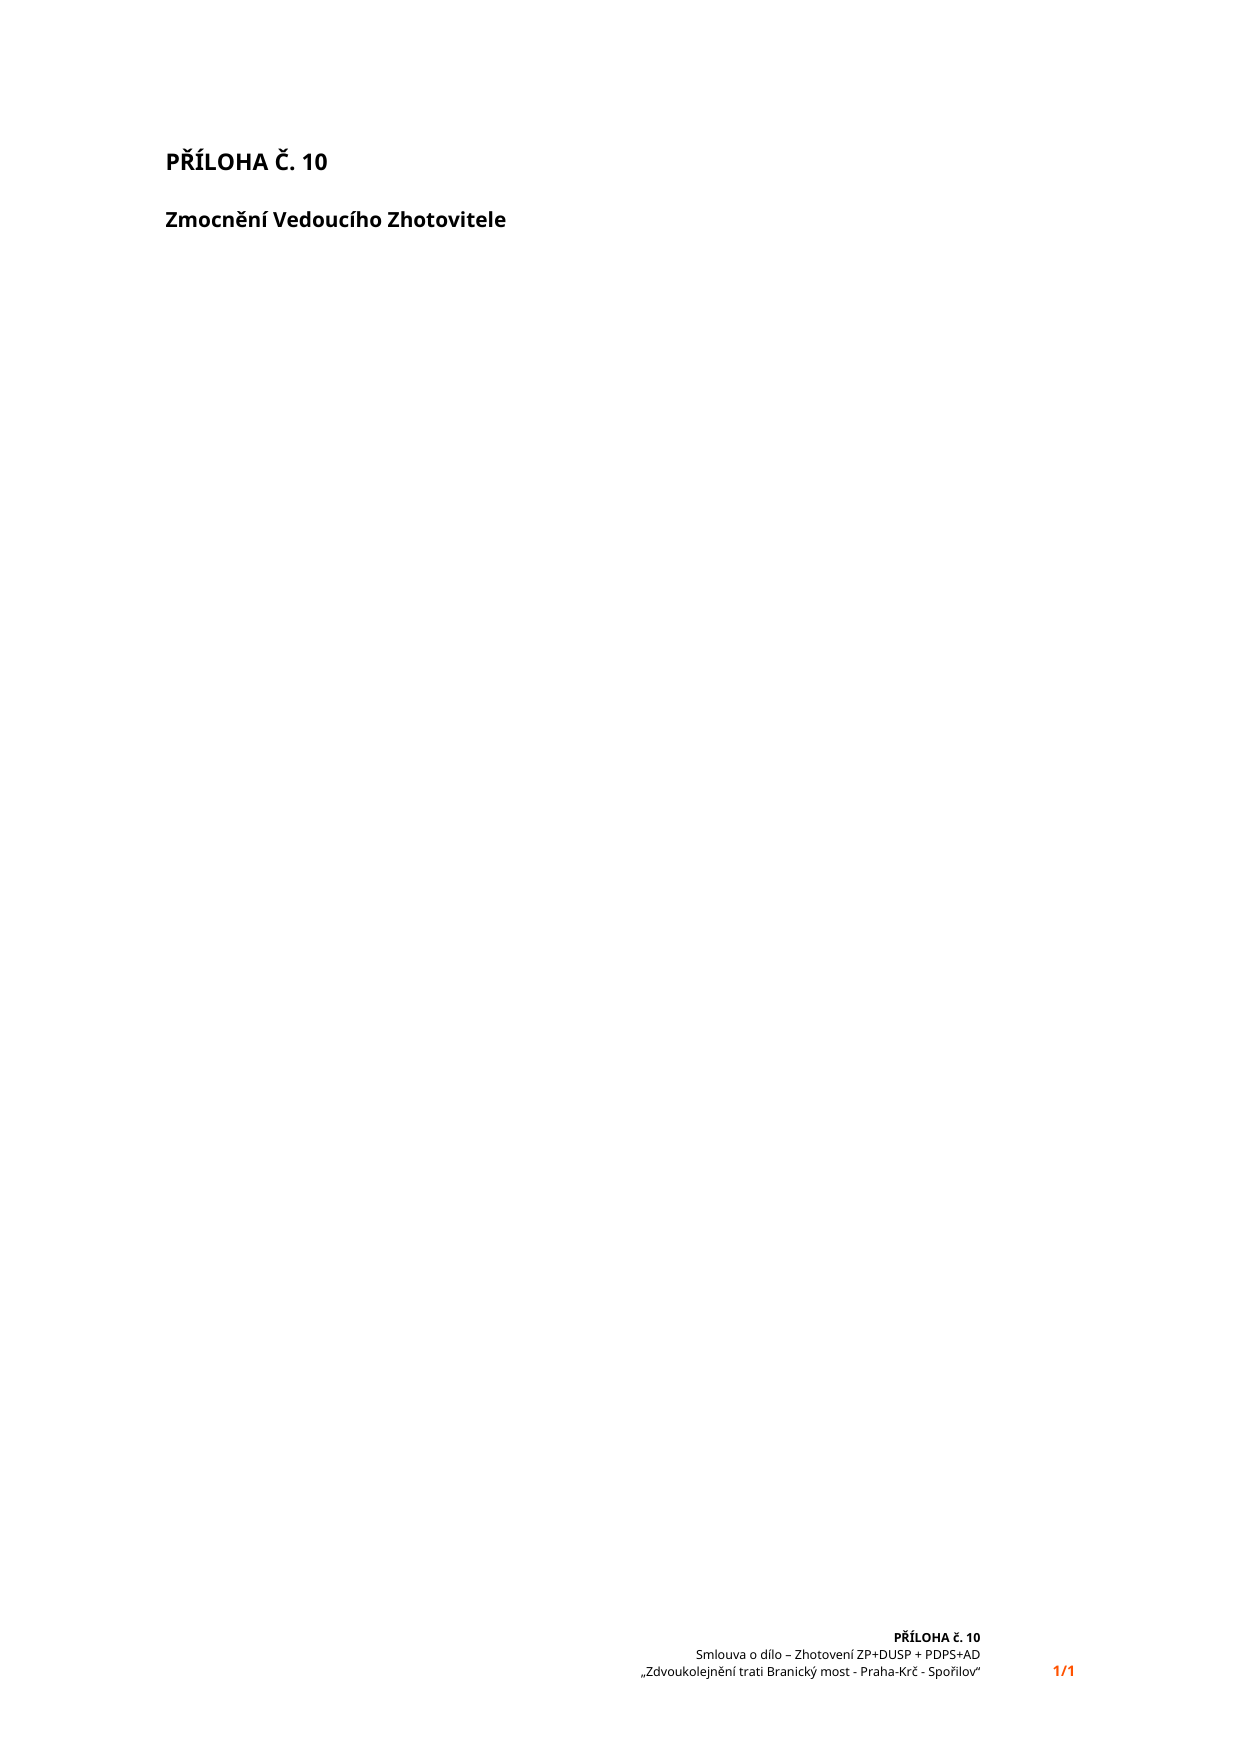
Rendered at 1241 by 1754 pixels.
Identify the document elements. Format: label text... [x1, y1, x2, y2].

text Zmocnění Vedoucího Zhotovitele [165, 205, 1075, 233]
text Příloha č. 10 [165, 146, 1075, 177]
